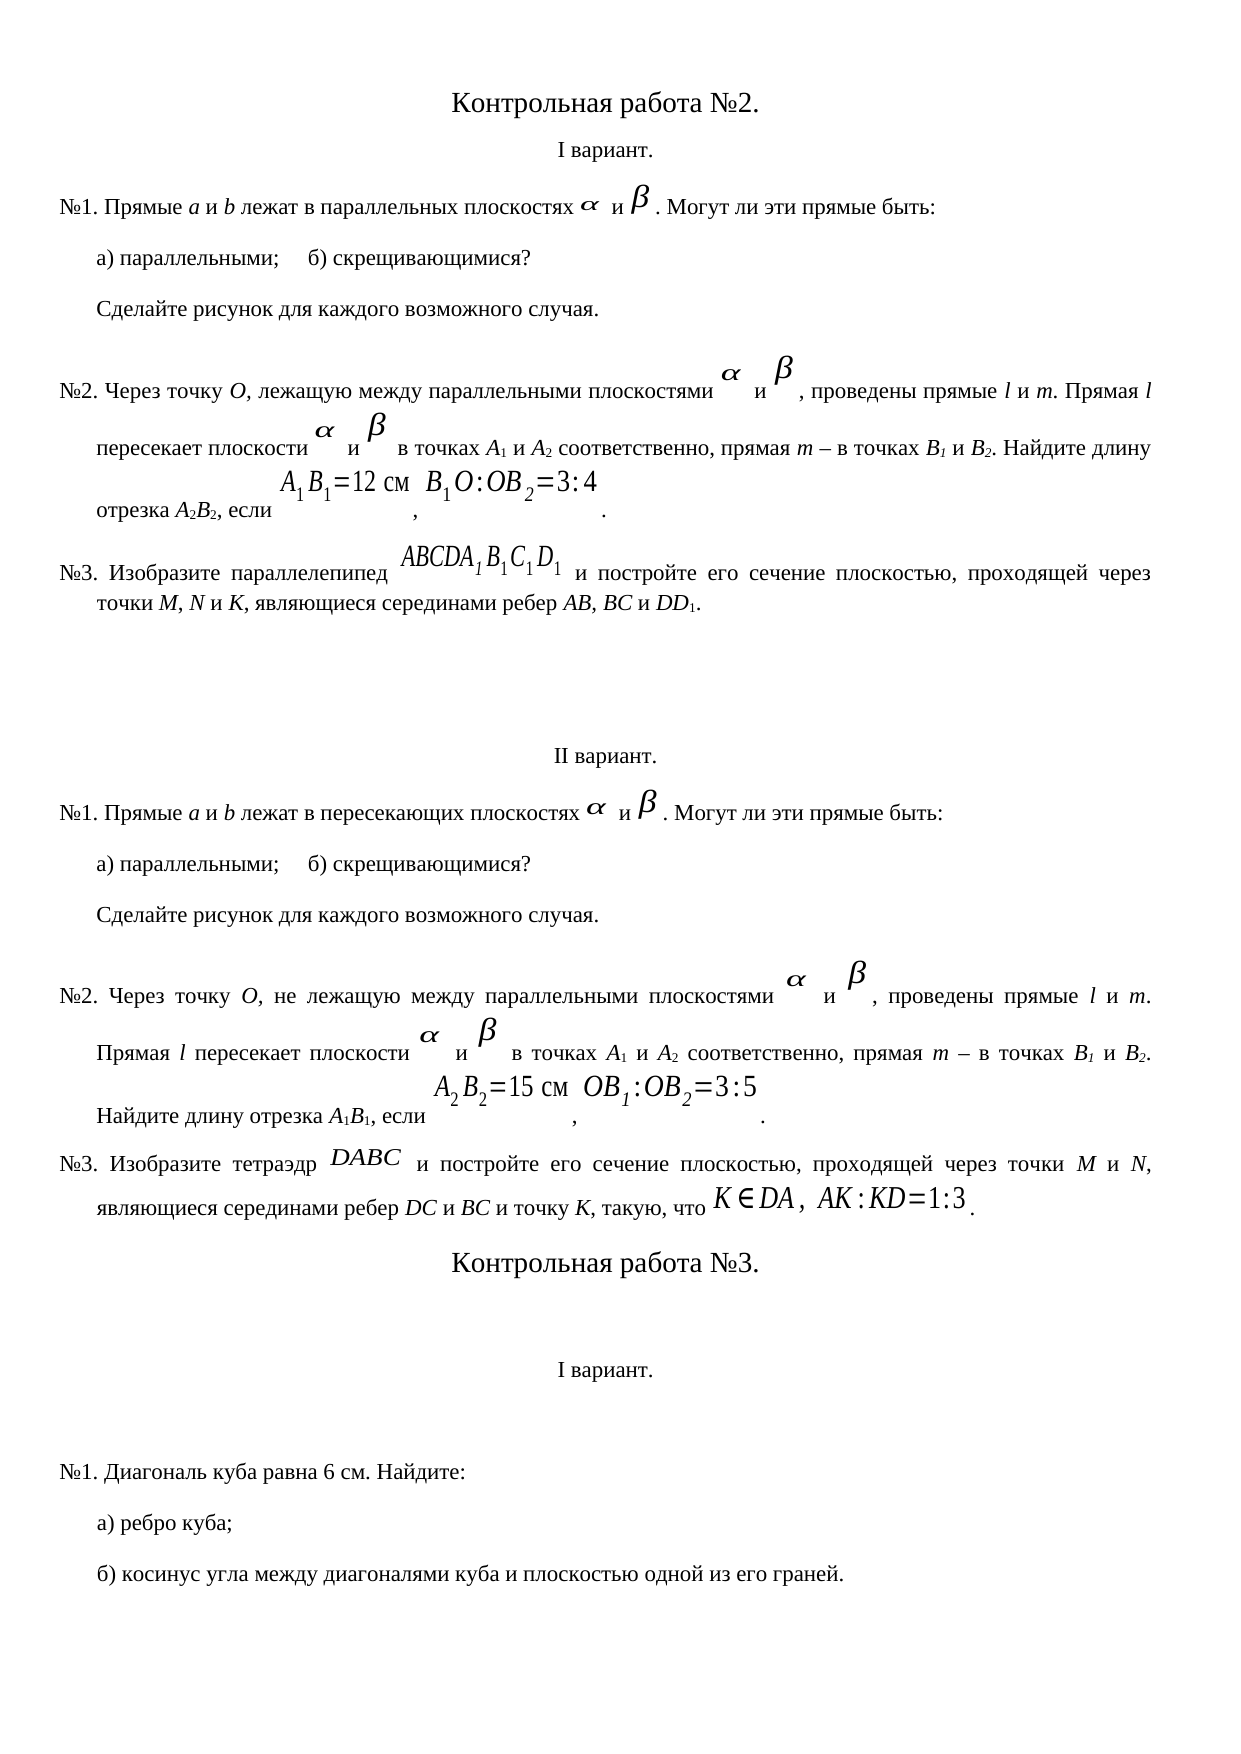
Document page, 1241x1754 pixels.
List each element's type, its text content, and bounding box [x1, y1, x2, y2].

text Контрольная работа №2. [59, 85, 1152, 119]
text №1. Прямые а и b лежат в параллельных плоскостях и . Могут ли эти прямые быть: [59, 179, 1152, 219]
text I вариант. [59, 1356, 1152, 1382]
text а) ребро куба; [97, 1509, 1152, 1535]
text а) параллельными; б) скрещивающимися? [96, 244, 1183, 271]
text Сделайте рисунок для каждого возможного случая. [96, 295, 1183, 322]
text №3. Изобразите параллелепипед и постройте его сечение плоскостью, проходящей через точки М, N и К, являющиеся серединами ребер АВ, ВС и DD1. [59, 539, 1152, 615]
text Сделайте рисунок для каждого возможного случая. [96, 901, 1183, 927]
text №3. Изобразите тетраэдр и постройте его сечение плоскостью, проходящей через точки М и N, являющиеся серединами ребер DC и ВС и точку K, такую, что . [59, 1144, 1152, 1221]
text I вариант. [59, 136, 1152, 163]
text №2. Через точку О, не лежащую между параллельными плоскостями и , проведены прямые l и m. Прямая l пересекает плоскости и в точках А1 и А2 соответственно, прямая m – в точках В1 и В2. Найдите длину отрезка А1В1, если , . [59, 956, 1152, 1128]
text II вариант. [59, 742, 1152, 768]
text Контрольная работа №3. [59, 1245, 1152, 1279]
text а) параллельными; б) скрещивающимися? [96, 850, 1183, 876]
text №1. Прямые а и b лежат в пересекающих плоскостях и . Могут ли эти прямые быть: [59, 785, 1152, 825]
text б) косинус угла между диагоналями куба и плоскостью одной из его граней. [97, 1560, 1152, 1586]
text №1. Диагональ куба равна . Найдите: [59, 1458, 1152, 1484]
text №2. Через точку О, лежащую между параллельными плоскостями и , проведены прямые l и m. Прямая l пересекает плоскости и в точках А1 и А2 соответственно, прямая m – в точках В1 и В2. Найдите длину отрезка А2В2, если , . [59, 351, 1152, 523]
